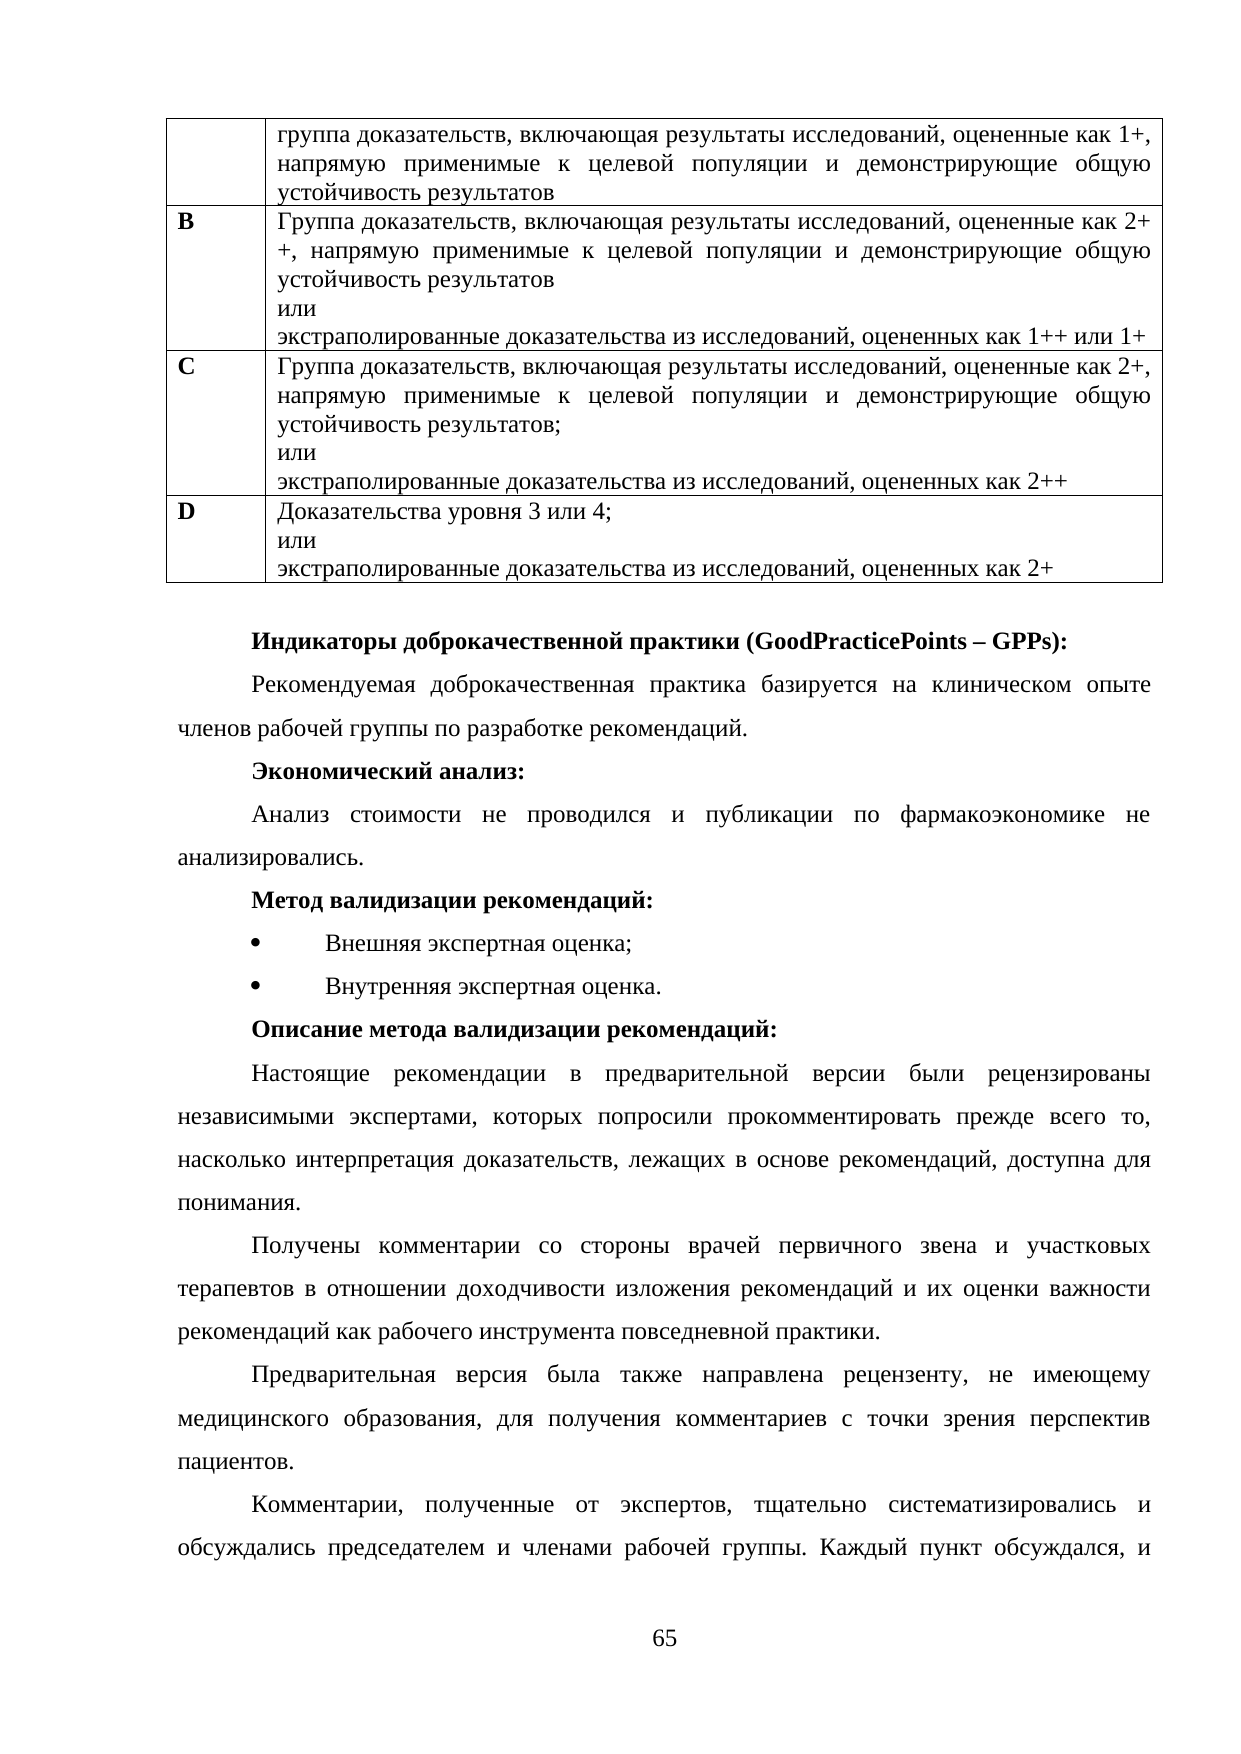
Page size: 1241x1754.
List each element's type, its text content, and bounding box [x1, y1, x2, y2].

text Экономический анализ: [177, 756, 1152, 784]
text Получены комментарии со стороны врачей первичного звена и участковых терапевтов в отношении доходчивости изложения рекомендаций и их оценки важности рекомендаций как рабочего инструмента повседневной практики. [177, 1230, 1152, 1345]
table_cell В [167, 206, 265, 350]
table_cell Доказательства уровня 3 или 4; или экстраполированные доказательства из исследований, оцененных как 2+ [266, 496, 1162, 582]
text Метод валидизации рекомендаций: [177, 885, 1152, 914]
list Внешняя экспертная оценка; [177, 928, 1152, 957]
text Предварительная версия была также направлена рецензенту, не имеющему медицинского образования, для получения комментариев с точки зрения перспектив пациентов. [177, 1359, 1152, 1474]
table_cell D [167, 496, 265, 582]
list Внутренняя экспертная оценка. [177, 971, 1152, 1000]
text Индикаторы доброкачественной практики (GoodPracticePoints – GPPs): [177, 626, 1152, 655]
text Рекомендуемая доброкачественная практика базируется на клиническом опыте членов рабочей группы по разработке рекомендаций. [177, 669, 1152, 741]
text Настоящие рекомендации в предварительной версии были рецензированы независимыми экспертами, которых попросили прокомментировать прежде всего то, насколько интерпретация доказательств, лежащих в основе рекомендаций, доступна для понимания. [177, 1058, 1152, 1216]
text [177, 1489, 1152, 1561]
table_cell Группа доказательств, включающая результаты исследований, оцененные как 2+, напрямую применимые к целевой популяции и демонстрирующие общую устойчивость результатов; или экстраполированные доказательства из исследований, оцененных как 2++ [266, 351, 1162, 495]
table_cell Группа доказательств, включающая результаты исследований, оцененные как 2++, напрямую применимые к целевой популяции и демонстрирующие общую устойчивость результатов или экстраполированные доказательства из исследований, оцененных как 1++ или 1+ [266, 206, 1162, 350]
table_cell А [167, 119, 265, 205]
text Анализ стоимости не проводился и публикации по фармакоэкономике не анализировались. [177, 799, 1152, 871]
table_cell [266, 119, 1162, 205]
text Описание метода валидизации рекомендаций: [177, 1014, 1152, 1043]
table_cell С [167, 351, 265, 495]
